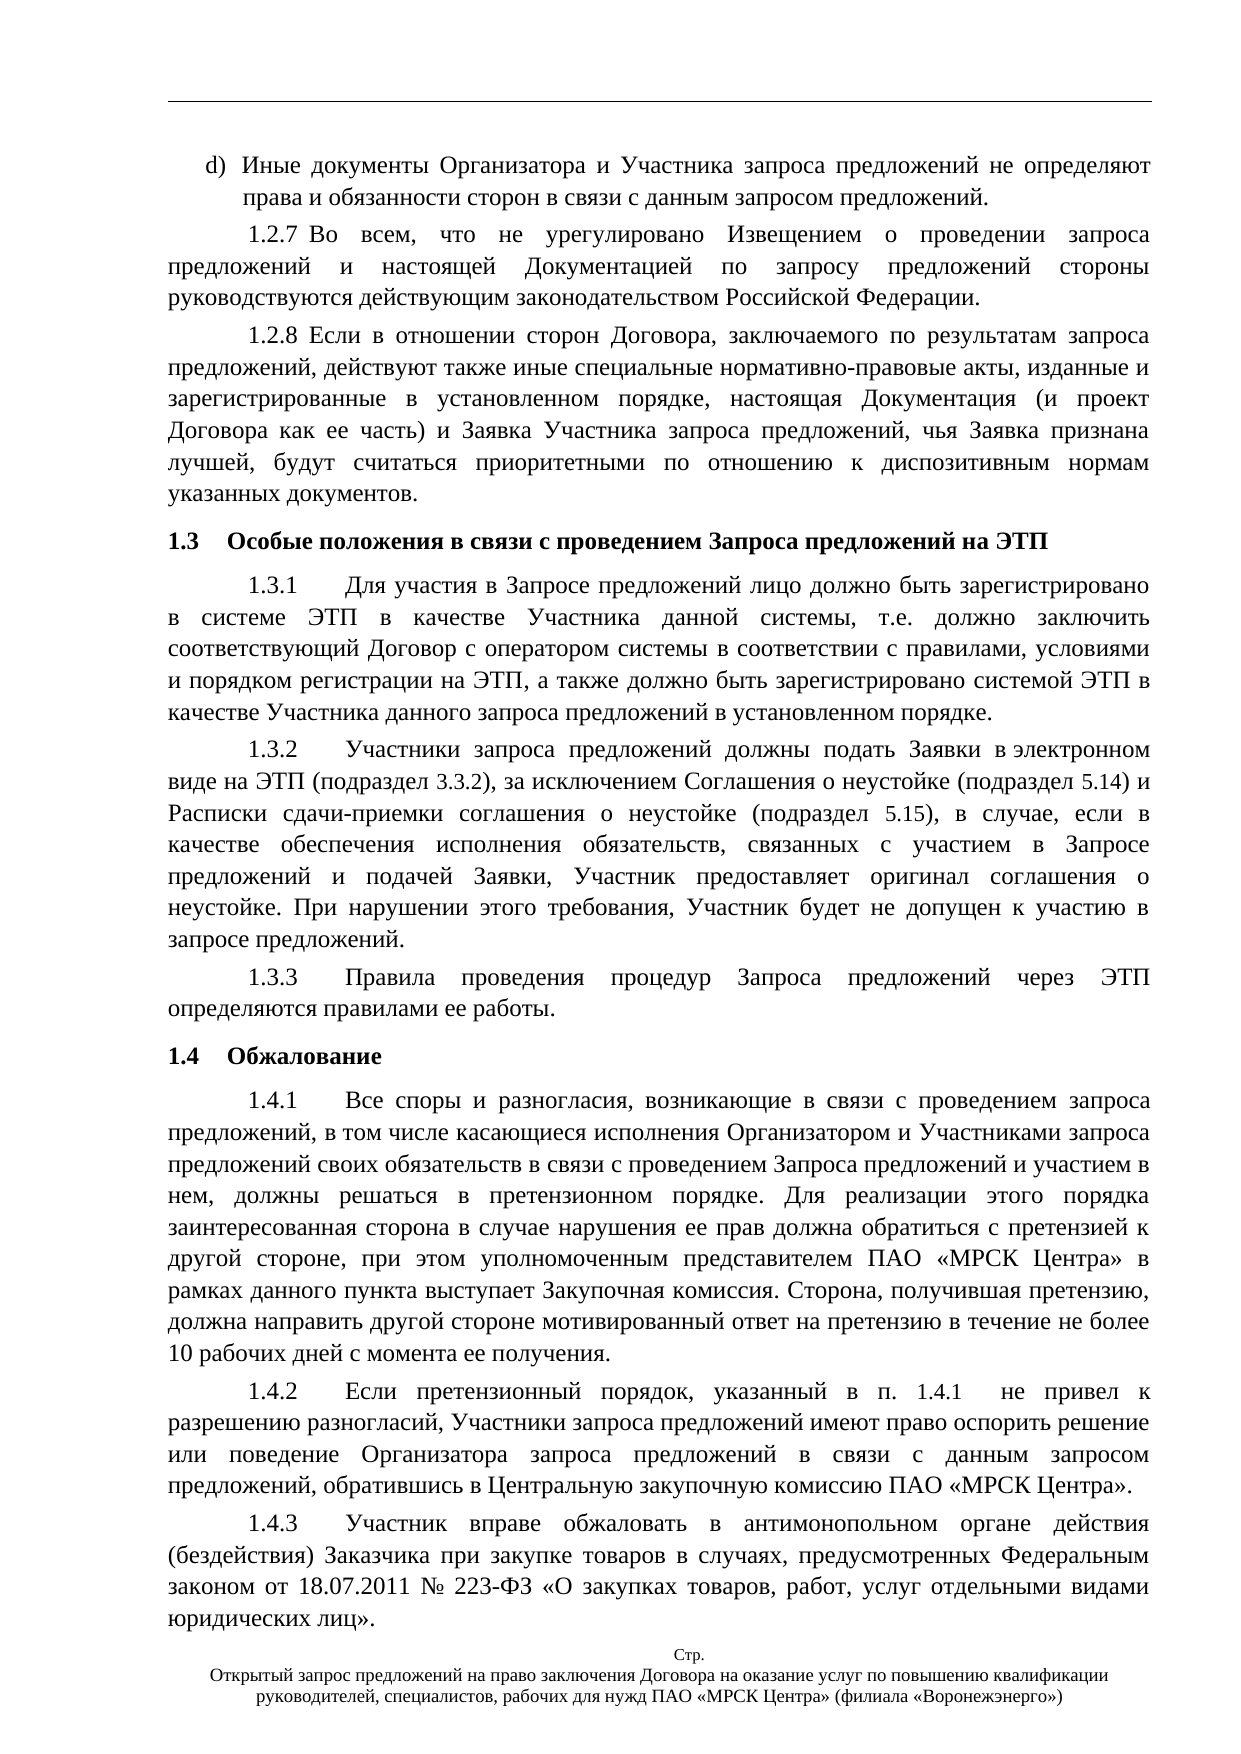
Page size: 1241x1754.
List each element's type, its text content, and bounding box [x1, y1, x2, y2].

list Во всем, что не урегулировано Извещением о проведении запроса предложений и настоящей Документацией по запросу предложений стороны руководствуются действующим законодательством Российской Федерации. [168, 219, 1150, 311]
list Если претензионный порядок, указанный в п. 1.4.1 не привел к разрешению разногласий, Участники запроса предложений имеют право оспорить решение или поведение Организатора запроса предложений в связи с данным запросом предложений, обратившись в Центральную закупочную комиссию ПАО «МРСК Центра». [168, 1376, 1150, 1499]
subtitle Обжалование [168, 1041, 1152, 1070]
list Для участия в Запросе предложений лицо должно быть зарегистрировано в системе ЭТП в качестве Участника данной системы, т.е. должно заключить соответствующий Договор с оператором системы в соответствии с правилами, условиями и порядком регистрации на ЭТП, а также должно быть зарегистрировано системой ЭТП в качестве Участника данного запроса предложений в установленном порядке. [168, 570, 1150, 725]
list Участники запроса предложений должны подать Заявки в электронном виде на ЭТП (подраздел 3.3.2), за исключением Соглашения о неустойке (подраздел 5.14) и Расписки сдачи-приемки соглашения о неустойке (подраздел 5.15), в случае, если в качестве обеспечения исполнения обязательств, связанных с участием в Запросе предложений и подачей Заявки, Участник предоставляет оригинал соглашения о неустойке. При нарушении этого требования, Участник будет не допущен к участию в запросе предложений. [168, 734, 1150, 953]
list Иные документы Организатора и Участника запроса предложений не определяют права и обязанности сторон в связи с данным запросом предложений. [205, 150, 1152, 210]
list Правила проведения процедур Запроса предложений через ЭТП определяются правилами ее работы. [168, 962, 1150, 1022]
list Если в отношении сторон Договора, заключаемого по результатам запроса предложений, действуют также иные специальные нормативно-правовые акты, изданные и зарегистрированные в установленном порядке, настоящая Документация (и проект Договора как ее часть) и Заявка Участника запроса предложений, чья Заявка признана лучшей, будут считаться приоритетными по отношению к диспозитивным нормам указанных документов. [168, 320, 1150, 507]
list Все споры и разногласия, возникающие в связи с проведением запроса предложений, в том числе касающиеся исполнения Организатором и Участниками запроса предложений своих обязательств в связи с проведением Запроса предложений и участием в нем, должны решаться в претензионном порядке. Для реализации этого порядка заинтересованная сторона в случае нарушения ее прав должна обратиться с претензией к другой стороне, при этом уполномоченным представителем ПАО «МРСК Центра» в рамках данного пункта выступает Закупочная комиссия. Сторона, получившая претензию, должна направить другой стороне мотивированный ответ на претензию в течение не более 10 рабочих дней с момента ее получения. [168, 1086, 1150, 1367]
list Участник вправе обжаловать в антимонопольном органе действия (бездействия) Заказчика при закупке товаров в случаях, предусмотренных Федеральным законом от 18.07.2011 № 223-ФЗ «О закупках товаров, работ, услуг отдельными видами юридических лиц». [168, 1508, 1150, 1632]
subtitle Особые положения в связи с проведением Запроса предложений на ЭТП [168, 526, 1152, 555]
